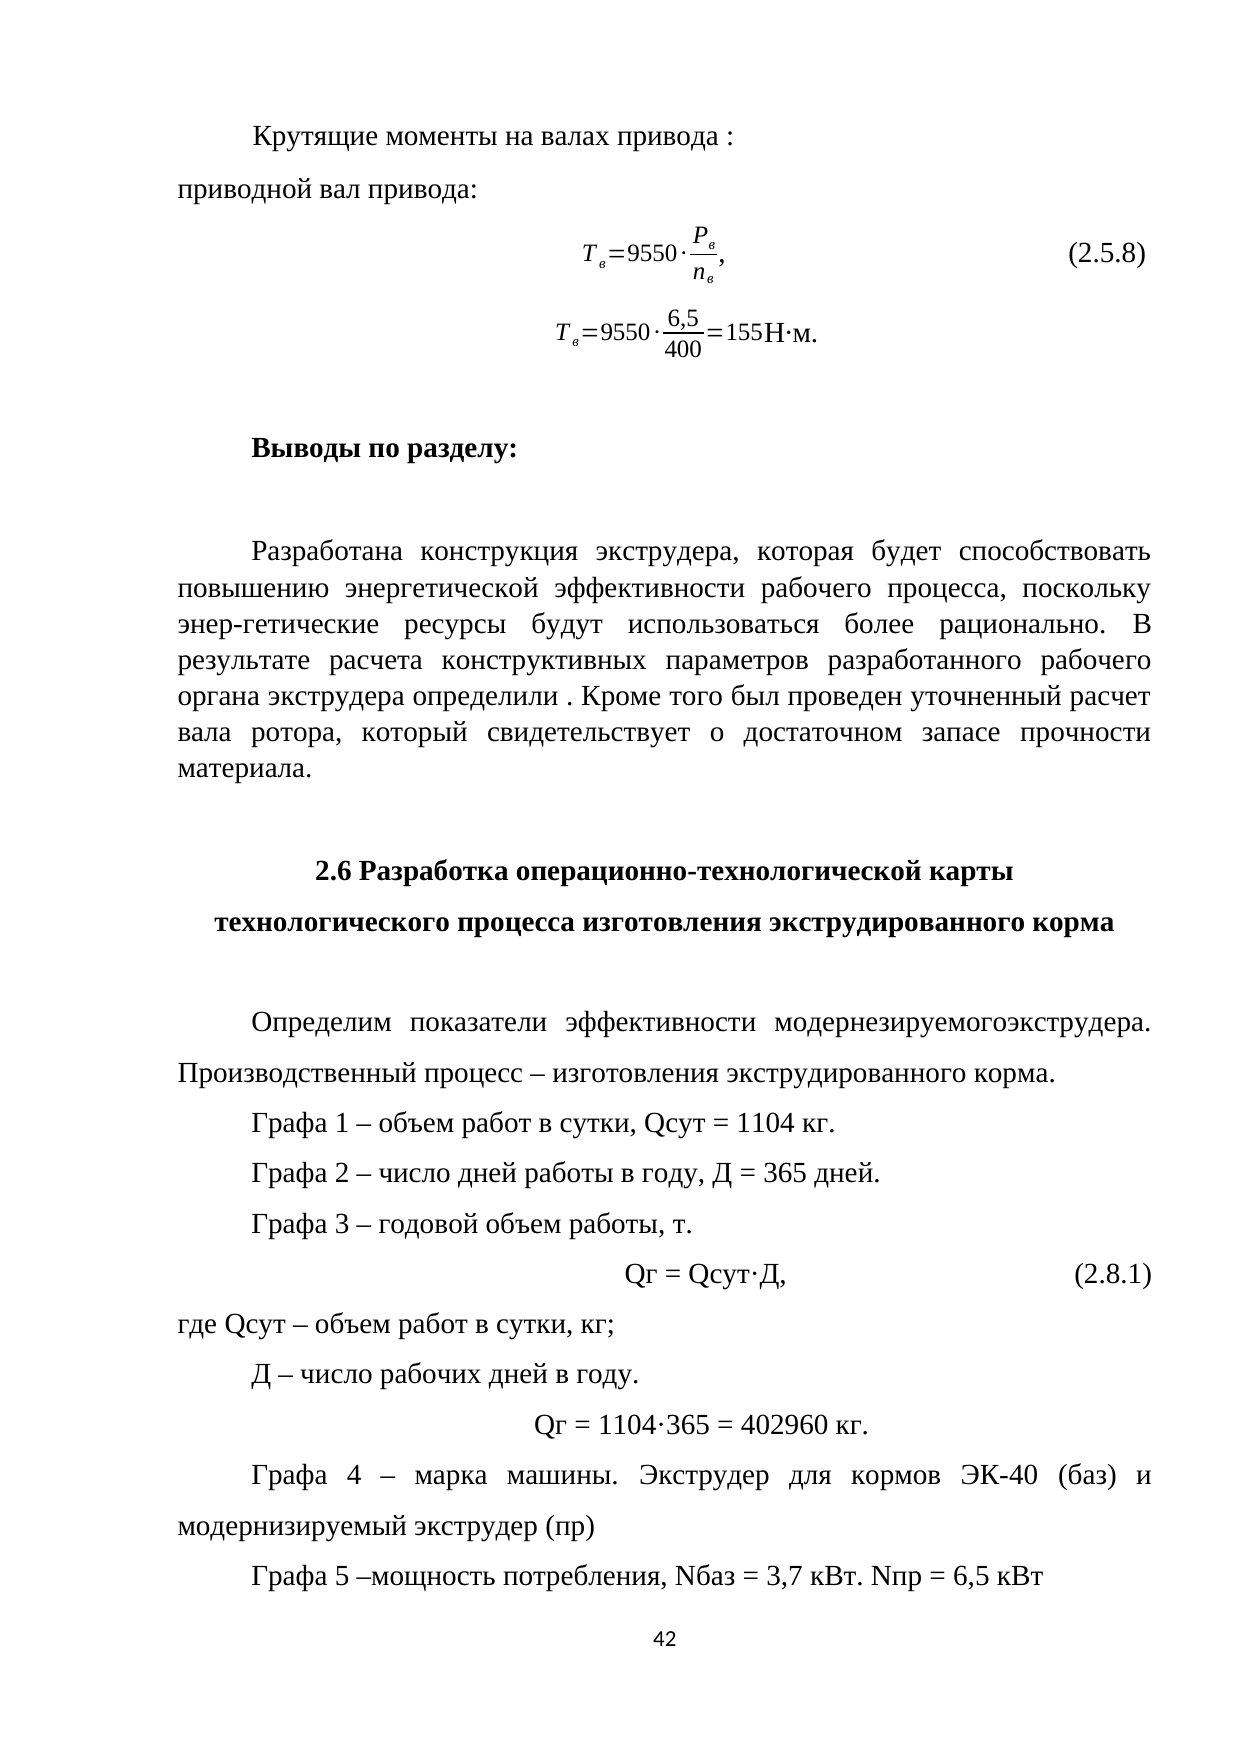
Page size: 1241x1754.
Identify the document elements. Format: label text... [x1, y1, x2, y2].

text Крутящие моменты на валах привода : [177, 118, 1152, 152]
text Qг = 1104·365 = 402960 кг. [177, 1407, 1152, 1441]
text Графа 2 – число дней работы в году, Д = 365 дней. [177, 1155, 1152, 1189]
text Н∙м. [177, 304, 1152, 363]
text Определим показатели эффективности модернезируемогоэкструдера. Производственный процесс – изготовления экструдированного корма. [177, 1004, 1152, 1088]
text 2.6 Разработка операционно-технологической карты [177, 853, 1152, 887]
text где Qсут – объем работ в сутки, кг; [177, 1306, 1152, 1340]
text , (2.5.8) [177, 221, 1152, 288]
text Графа 3 – годовой объем работы, т. [177, 1206, 1152, 1239]
text Разработана конструкция экструдера, которая будет способствовать повышению энергетической эффективности рабочего процесса, поскольку энер-гетические ресурсы будут использоваться более рационально. В результате расчета конструктивных параметров разработанного рабочего органа экструдера определили . Кроме того был проведен уточненный расчет вала ротора, который свидетельствует о достаточном запасе прочности материала. [177, 533, 1152, 784]
text технологического процесса изготовления экструдированного корма [177, 904, 1152, 937]
text Графа 5 –мощность потребления, Nбаз = 3,7 кВт. Nпр = 6,5 кВт [177, 1558, 1152, 1591]
text Графа 4 – марка машины. Экструдер для кормов ЭК-40 (баз) и модернизируемый экструдер (пр) [177, 1457, 1152, 1541]
text Qг = Qсут·Д, (2.8.1) [177, 1256, 1152, 1289]
text приводной вал привода: [177, 171, 1152, 204]
list Выводы по разделу: [251, 430, 1152, 464]
text Графа 1 – объем работ в сутки, Qсут = 1104 кг. [177, 1105, 1152, 1139]
text Д – число рабочих дней в году. [177, 1357, 1152, 1390]
